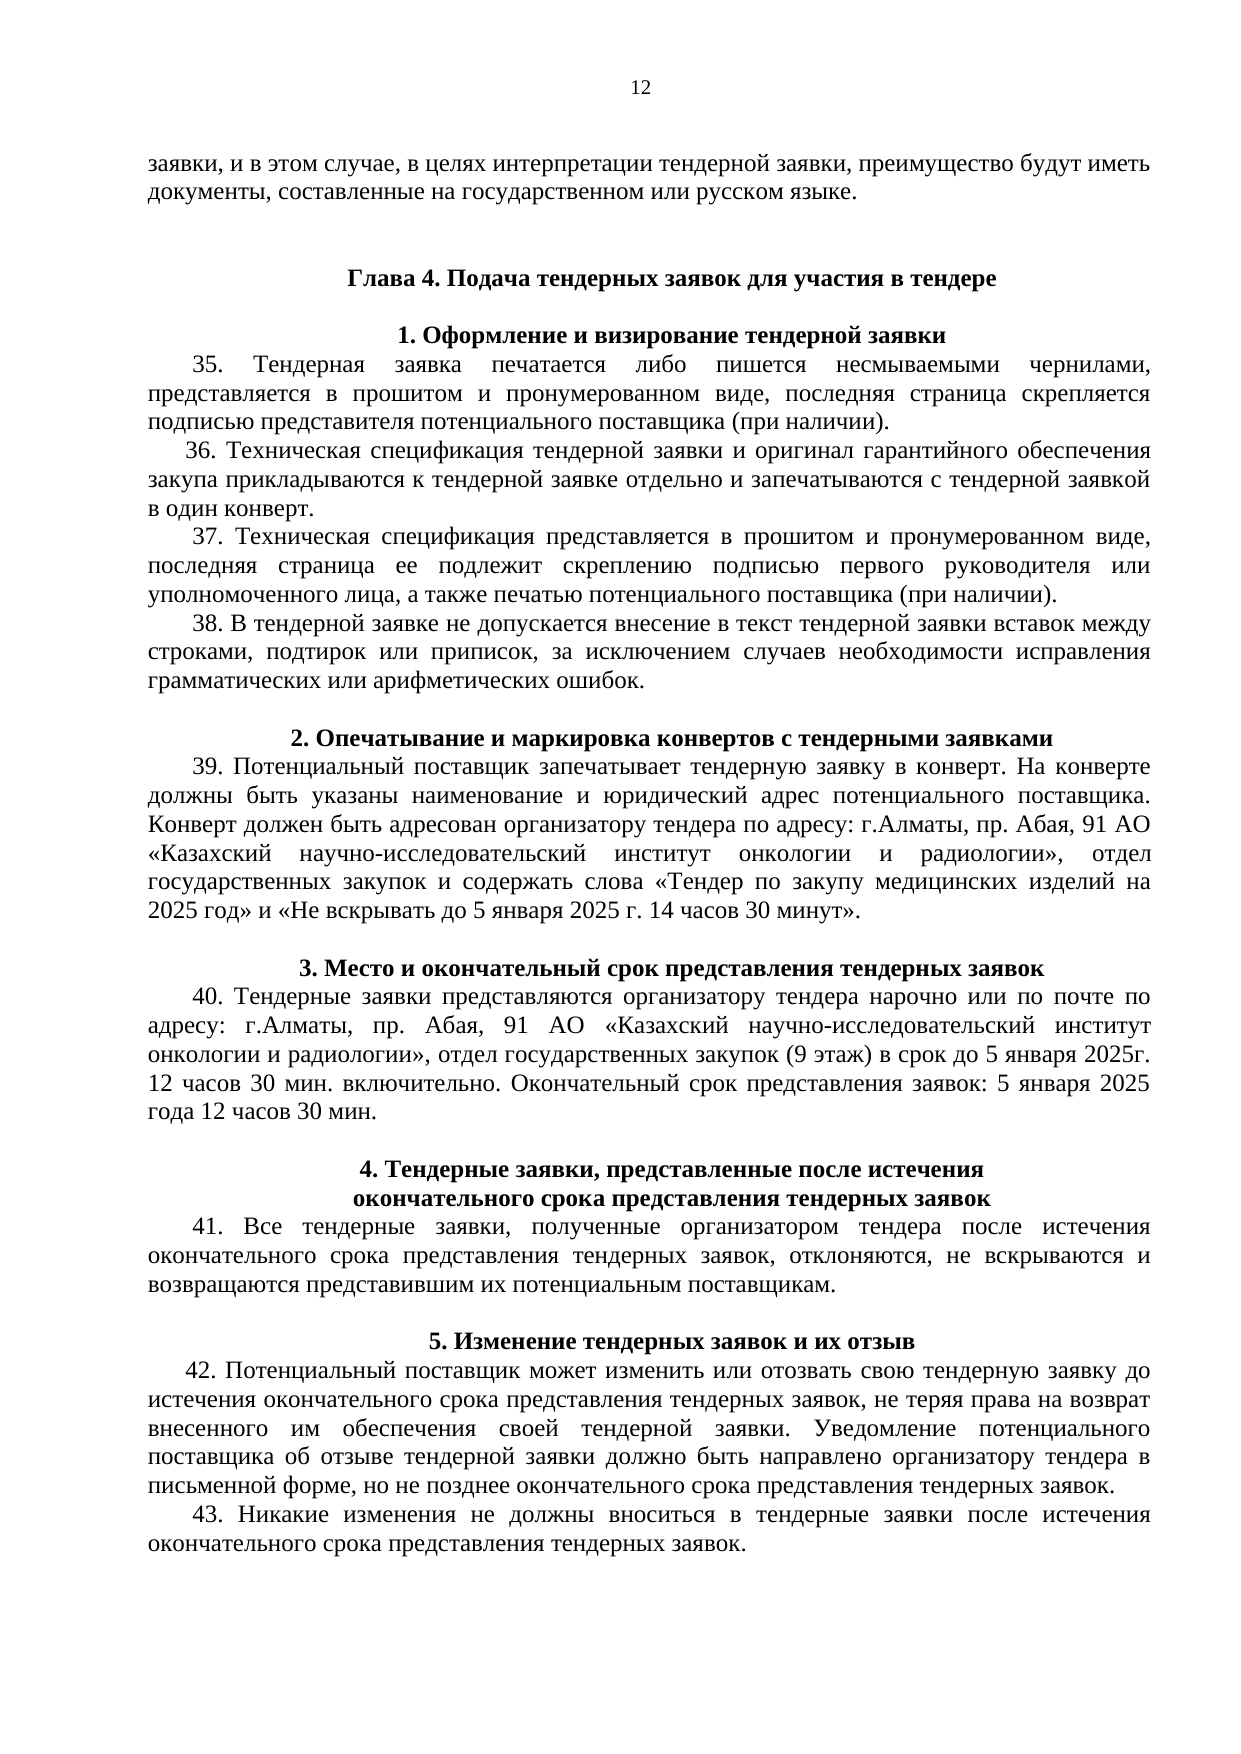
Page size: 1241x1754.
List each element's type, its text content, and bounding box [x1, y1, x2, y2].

text 37. Техническая спецификация представляется в прошитом и пронумерованном виде, последняя страница ее подлежит скреплению подписью первого руководителя или уполномоченного лица, а также печатью потенциального поставщика (при наличии). [148, 521, 1152, 608]
text окончательного срока представления тендерных заявок [148, 1183, 1152, 1211]
text Глава 4. Подача тендерных заявок для участия в тендере [148, 263, 1152, 291]
text 3. Место и окончательный срок представления тендерных заявок [148, 953, 1152, 981]
text 39. Потенциальный поставщик запечатывает тендерную заявку в конверт. На конверте должны быть указаны наименование и юридический адрес потенциального поставщика. Конверт должен быть адресован организатору тендера по адресу: г.Алматы, пр. Абая, 91 АО «Казахский научно-исследовательский институт онкологии и радиологии», отдел государственных закупок и содержать слова «Тендер по закупу медицинских изделий на 2025 год» и «Не вскрывать до 5 января 2025 г. 14 часов 30 минут». [148, 751, 1152, 924]
text 36. Техническая спецификация тендерной заявки и оригинал гарантийного обеспечения закупа прикладываются к тендерной заявке отдельно и запечатываются с тендерной заявкой в один конверт. [148, 435, 1152, 521]
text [148, 148, 1152, 205]
text 41. Все тендерные заявки, полученные организатором тендера после истечения окончательного срока представления тендерных заявок, отклоняются, не вскрываются и возвращаются представившим их потенциальным поставщикам. [148, 1211, 1152, 1298]
text 5. Изменение тендерных заявок и их отзыв [148, 1326, 1152, 1355]
text 2. Опечатывание и маркировка конвертов с тендерными заявками [148, 723, 1152, 751]
text 38. В тендерной заявке не допускается внесение в текст тендерной заявки вставок между строками, подтирок или приписок, за исключением случаев необходимости исправления грамматических или арифметических ошибок. [148, 608, 1152, 694]
text 42. Потенциальный поставщик может изменить или отозвать свою тендерную заявку до истечения окончательного срока представления тендерных заявок, не теряя права на возврат внесенного им обеспечения своей тендерной заявки. Уведомление потенциального поставщика об отзыве тендерной заявки должно быть направлено организатору тендера в письменной форме, но не позднее окончательного срока представления тендерных заявок. [148, 1355, 1152, 1499]
text 43. Никакие изменения не должны вноситься в тендерные заявки после истечения окончательного срока представления тендерных заявок. [148, 1499, 1152, 1556]
text 40. Тендерные заявки представляются организатору тендера нарочно или по почте по адресу: г.Алматы, пр. Абая, 91 АО «Казахский научно-исследовательский институт онкологии и радиологии», отдел государственных закупок (9 этаж) в срок до 5 января 2025г. 12 часов 30 мин. включительно. Окончательный срок представления заявок: 5 января 2025 года 12 часов 30 мин. [148, 981, 1152, 1125]
text 35. Тендерная заявка печатается либо пишется несмываемыми чернилами, представляется в прошитом и пронумерованном виде, последняя страница скрепляется подписью представителя потенциального поставщика (при наличии). [148, 349, 1152, 435]
text 1. Оформление и визирование тендерной заявки [148, 320, 1152, 349]
text 4. Тендерные заявки, представленные после истечения [148, 1154, 1152, 1183]
